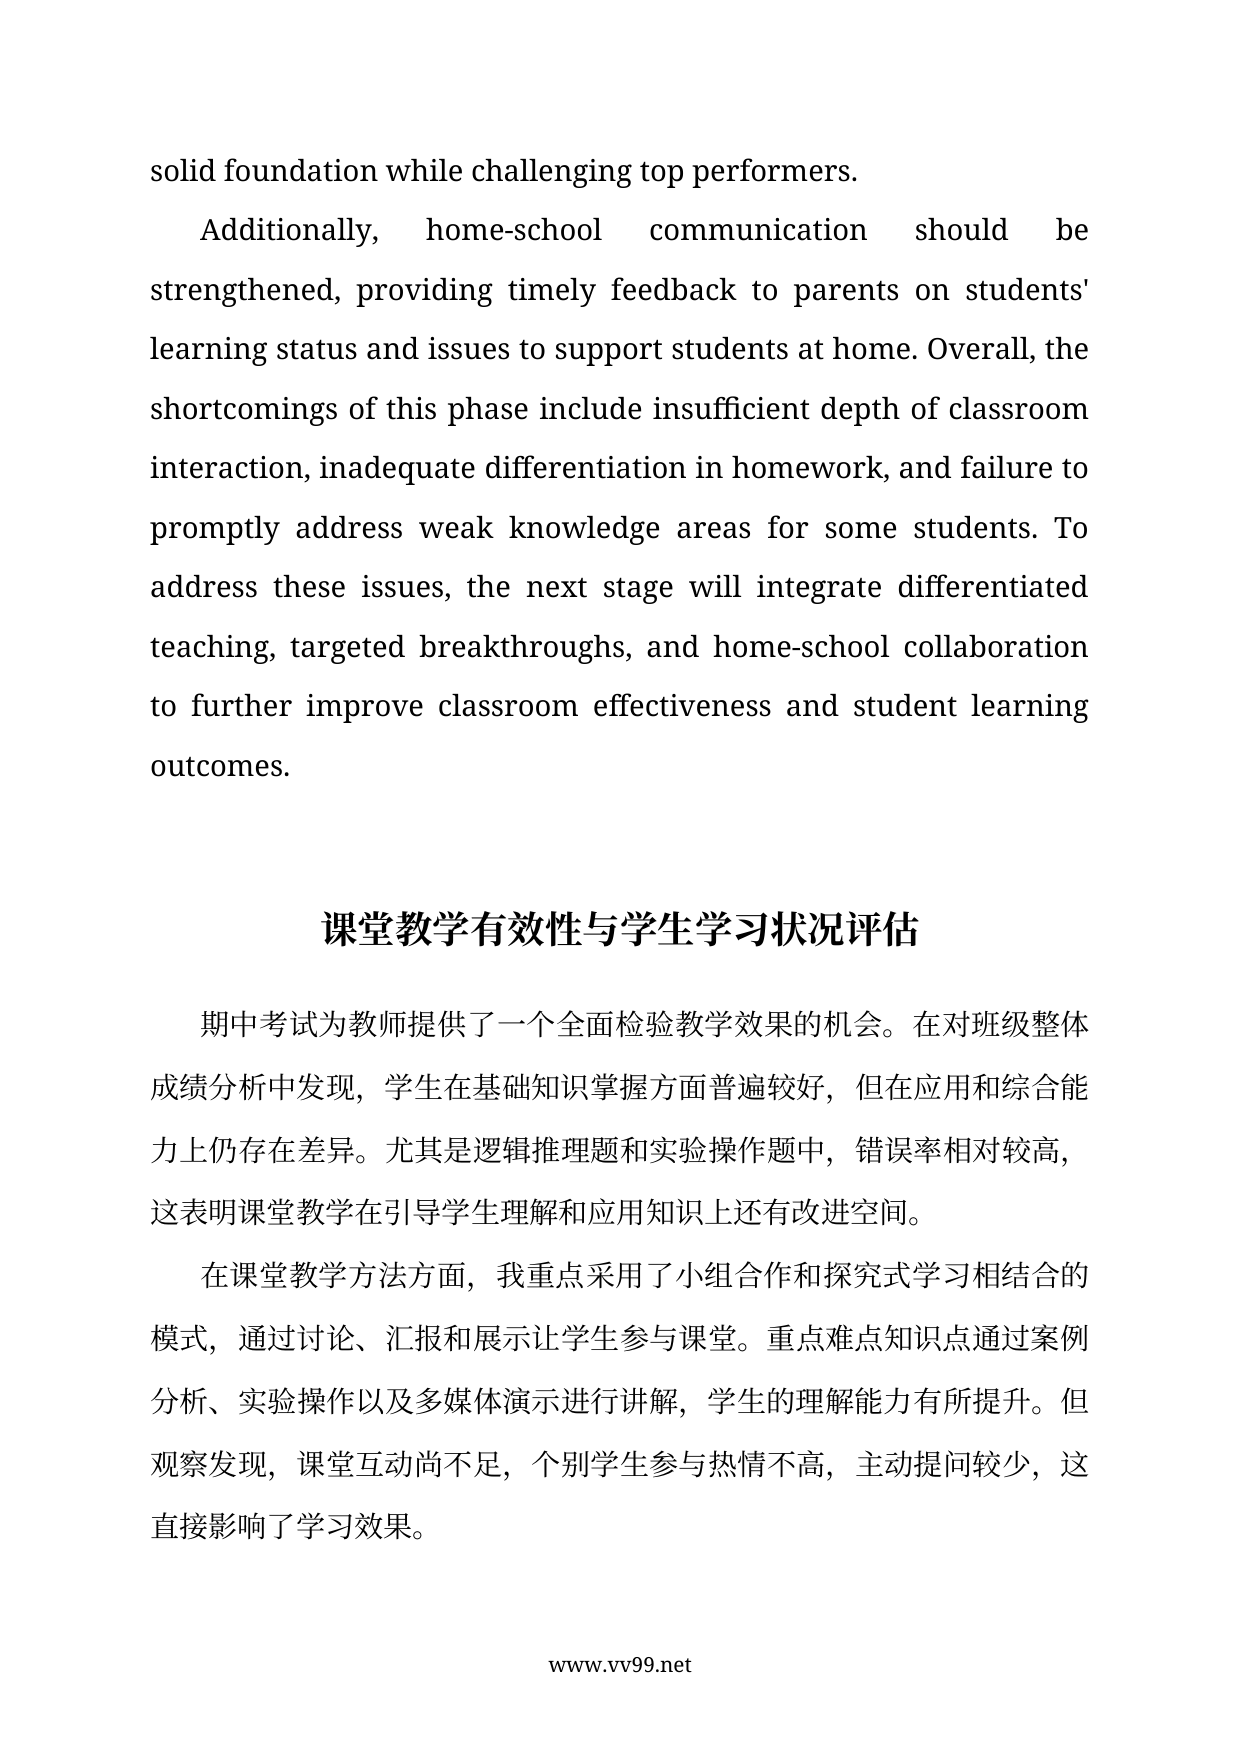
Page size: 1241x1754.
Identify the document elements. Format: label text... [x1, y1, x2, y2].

text 在课堂教学方法方面，我重点采用了小组合作和探究式学习相结合的模式，通过讨论、汇报和展示让学生参与课堂。重点难点知识点通过案例分析、实验操作以及多媒体演示进行讲解，学生的理解能力有所提升。但观察发现，课堂互动尚不足，个别学生参与热情不高，主动提问较少，这直接影响了学习效果。 [150, 1253, 1090, 1546]
text 期中考试为教师提供了一个全面检验教学效果的机会。在对班级整体成绩分析中发现，学生在基础知识掌握方面普遍较好，但在应用和综合能力上仍存在差异。尤其是逻辑推理题和实验操作题中，错误率相对较高，这表明课堂教学在引导学生理解和应用知识上还有改进空间。 [150, 1002, 1090, 1232]
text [150, 150, 1090, 190]
text Additionally, home-school communication should be strengthened, providing timely feedback to parents on students' learning status and issues to support students at home. Overall, the shortcomings of this phase include insufficient depth of classroom interaction, inadequate differentiation in homework, and failure to promptly address weak knowledge areas for some students. To address these issues, the next stage will integrate differentiated teaching, targeted breakthroughs, and home-school collaboration to further improve classroom effectiveness and student learning outcomes. [150, 209, 1090, 784]
subtitle 课堂教学有效性与学生学习状况评估 [150, 900, 1090, 954]
